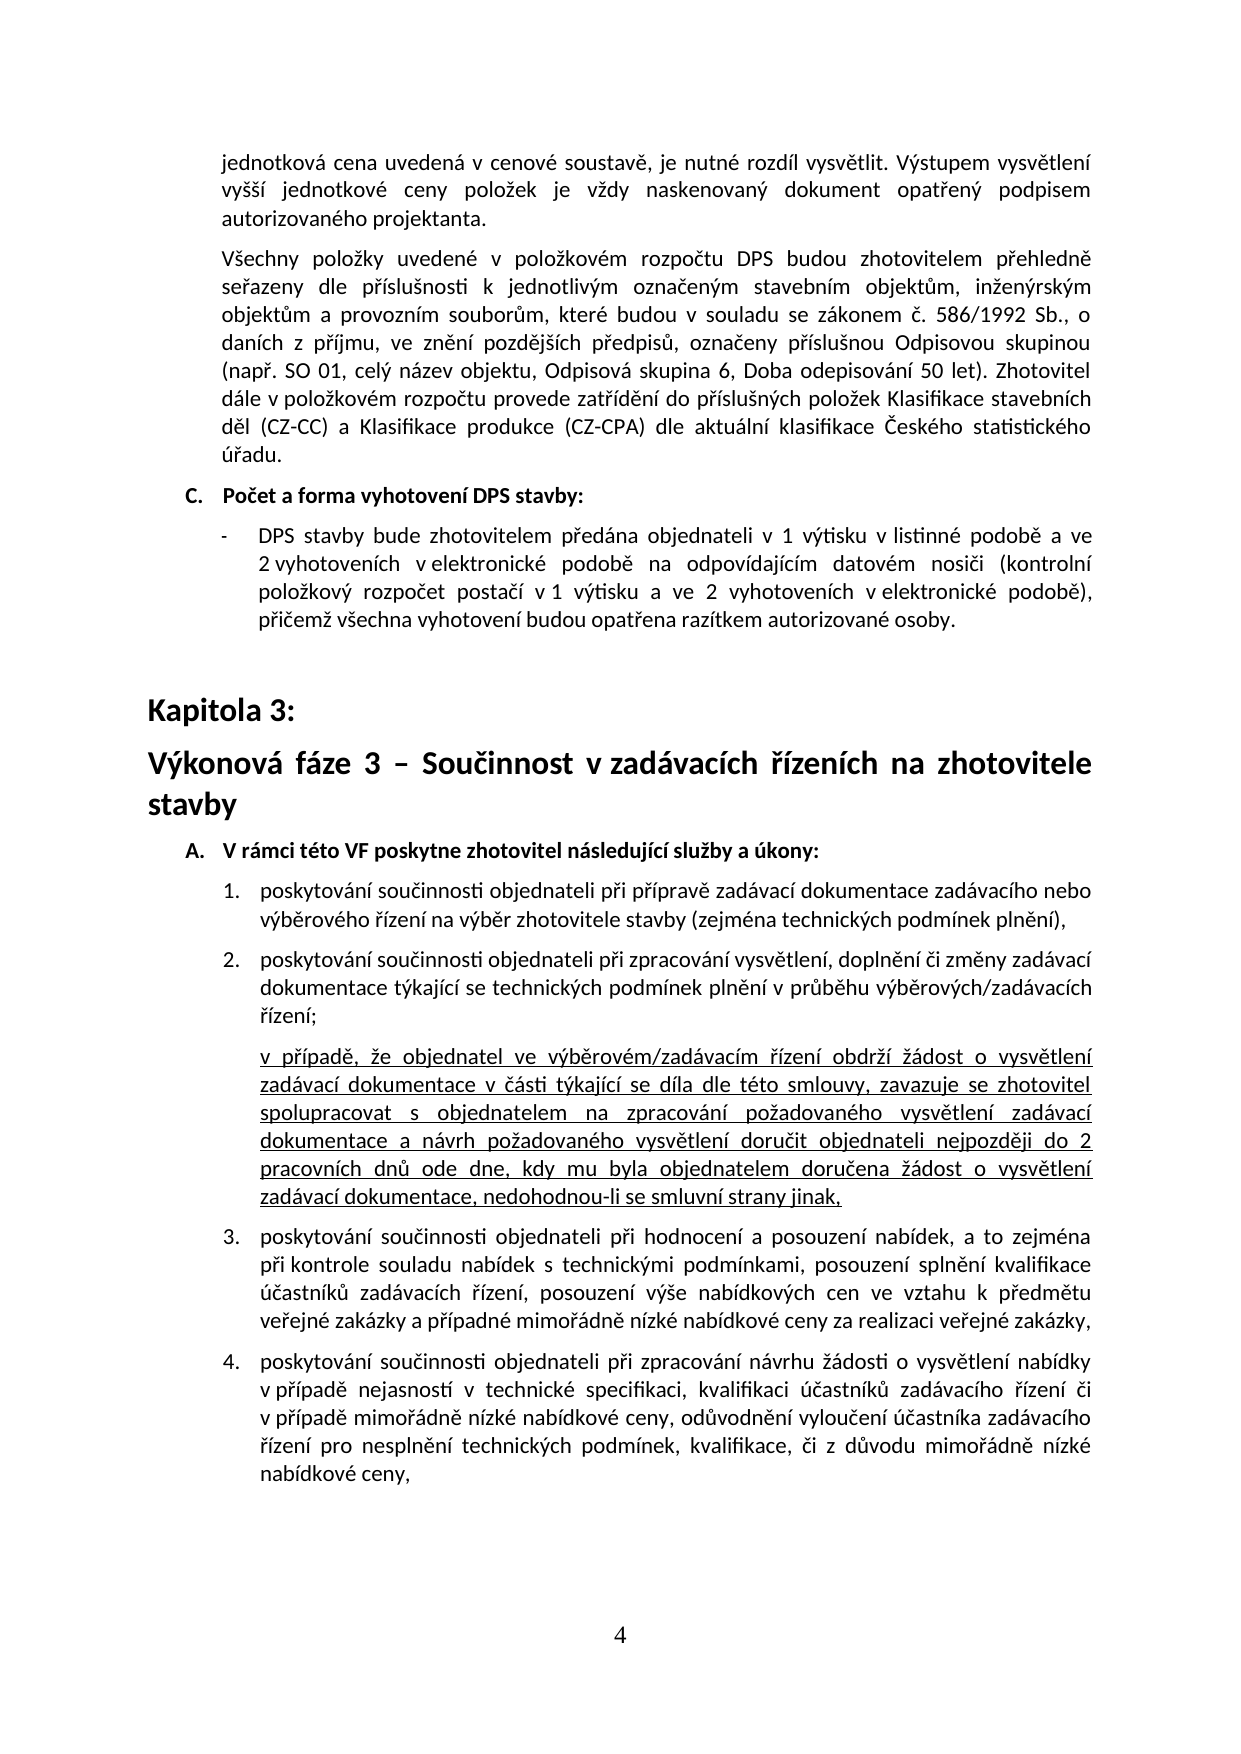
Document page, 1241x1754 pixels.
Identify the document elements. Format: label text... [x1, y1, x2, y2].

subtitle Výkonová fáze 3 – Součinnost v zadávacích řízeních na zhotovitele stavby [148, 742, 1093, 824]
list Počet a forma vyhotovení DPS stavby: [185, 481, 1093, 509]
subtitle Kapitola 3: [148, 689, 1093, 730]
list DPS stavby bude zhotovitelem předána objednateli v 1 výtisku v listinné podobě a ve 2 vyhotoveních v elektronické podobě na odpovídajícím datovém nosiči (kontrolní položkový rozpočet postačí v 1 výtisku a ve 2 vyhotoveních v elektronické podobě), přičemž všechna vyhotovení budou opatřena razítkem autorizované osoby. [221, 521, 1093, 633]
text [221, 148, 1093, 232]
list poskytování součinnosti objednateli při zpracování vysvětlení, doplnění či změny zadávací dokumentace týkající se technických podmínek plnění v průběhu výběrových/zadávacích řízení; [223, 945, 1093, 1029]
list V rámci této VF poskytne zhotovitel následující služby a úkony: [185, 836, 1093, 864]
list poskytování součinnosti objednateli při přípravě zadávací dokumentace zadávacího nebo výběrového řízení na výběr zhotovitele stavby (zejména technických podmínek plnění), [223, 877, 1093, 933]
list poskytování součinnosti objednateli při hodnocení a posouzení nabídek, a to zejména při kontrole souladu nabídek s technickými podmínkami, posouzení splnění kvalifikace účastníků zadávacích řízení, posouzení výše nabídkových cen ve vztahu k předmětu veřejné zakázky a případné mimořádně nízké nabídkové ceny za realizaci veřejné zakázky, [223, 1222, 1093, 1334]
text Všechny položky uvedené v položkovém rozpočtu DPS budou zhotovitelem přehledně seřazeny dle příslušnosti k jednotlivým označeným stavebním objektům, inženýrským objektům a provozním souborům, které budou v souladu se zákonem č. 586/1992 Sb., o daních z příjmu, ve znění pozdějších předpisů, označeny příslušnou Odpisovou skupinou (např. SO 01, celý název objektu, Odpisová skupina 6, Doba odepisování 50 let). Zhotovitel dále v položkovém rozpočtu provede zatřídění do příslušných položek Klasifikace stavebních děl (CZ-CC) a Klasifikace produkce (CZ-CPA) dle aktuální klasifikace Českého statistického úřadu. [221, 244, 1093, 468]
list v případě, že objednatel ve výběrovém/zadávacím řízení obdrží žádost o vysvětlení zadávací dokumentace v části týkající se díla dle této smlouvy, zavazuje se zhotovitel spolupracovat s objednatelem na zpracování požadovaného vysvětlení zadávací dokumentace a návrh požadovaného vysvětlení doručit objednateli nejpozději do 2 pracovních dnů ode dne, kdy mu byla objednatelem doručena žádost o vysvětlení zadávací dokumentace, nedohodnou-li se smluvní strany jinak, [260, 1067, 1093, 1150]
list poskytování součinnosti objednateli při zpracování návrhu žádosti o vysvětlení nabídky v případě nejasností v technické specifikaci, kvalifikaci účastníků zadávacího řízení či v případě mimořádně nízké nabídkové ceny, odůvodnění vyloučení účastníka zadávacího řízení pro nesplnění technických podmínek, kvalifikace, či z důvodu mimořádně nízké nabídkové ceny, [223, 1347, 1093, 1487]
